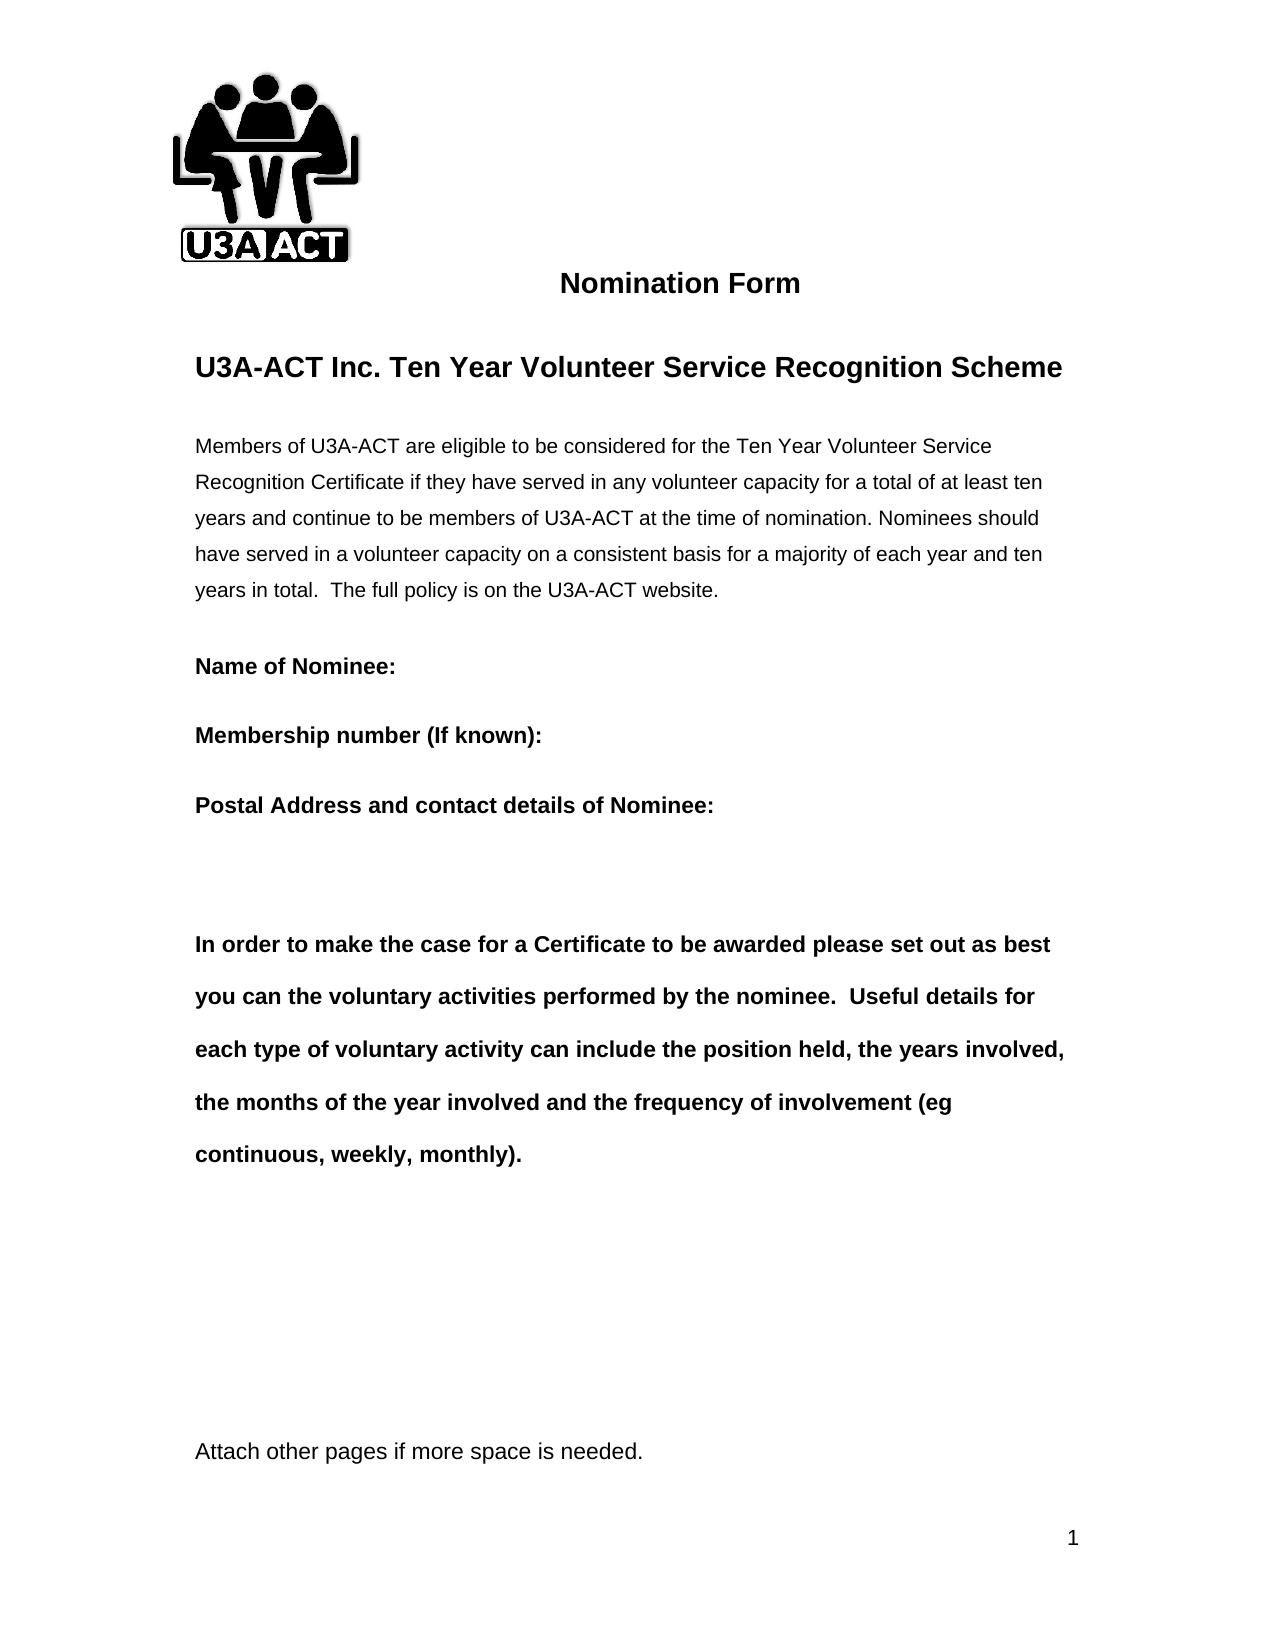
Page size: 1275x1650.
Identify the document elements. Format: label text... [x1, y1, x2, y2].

text Nomination Form [420, 266, 1079, 300]
text Members of U3A-ACT are eligible to be considered for the Ten Year Volunteer Service Recognition Certificate if they have served in any volunteer capacity for a total of at least ten years and continue to be members of U3A-ACT at the time of nomination. Nominees should have served in a volunteer capacity on a consistent basis for a majority of each year and ten years in total. The full policy is on the U3A-ACT website. [195, 434, 1079, 602]
text Postal Address and contact details of Nominee: [195, 792, 1079, 818]
text Membership number (If known): [195, 722, 1079, 749]
picture [169, 68, 363, 265]
text Attach other pages if more space is needed. [195, 1438, 1079, 1465]
text In order to make the case for a Certificate to be awarded please set out as best you can the voluntary activities performed by the nominee. Useful details for each type of voluntary activity can include the position held, the years involved, the months of the year involved and the frequency of involvement (eg continuous, weekly, monthly). [195, 931, 1079, 1168]
text Name of Nominee: [195, 653, 1079, 679]
text U3A-ACT Inc. Ten Year Volunteer Service Recognition Scheme [195, 350, 1079, 384]
